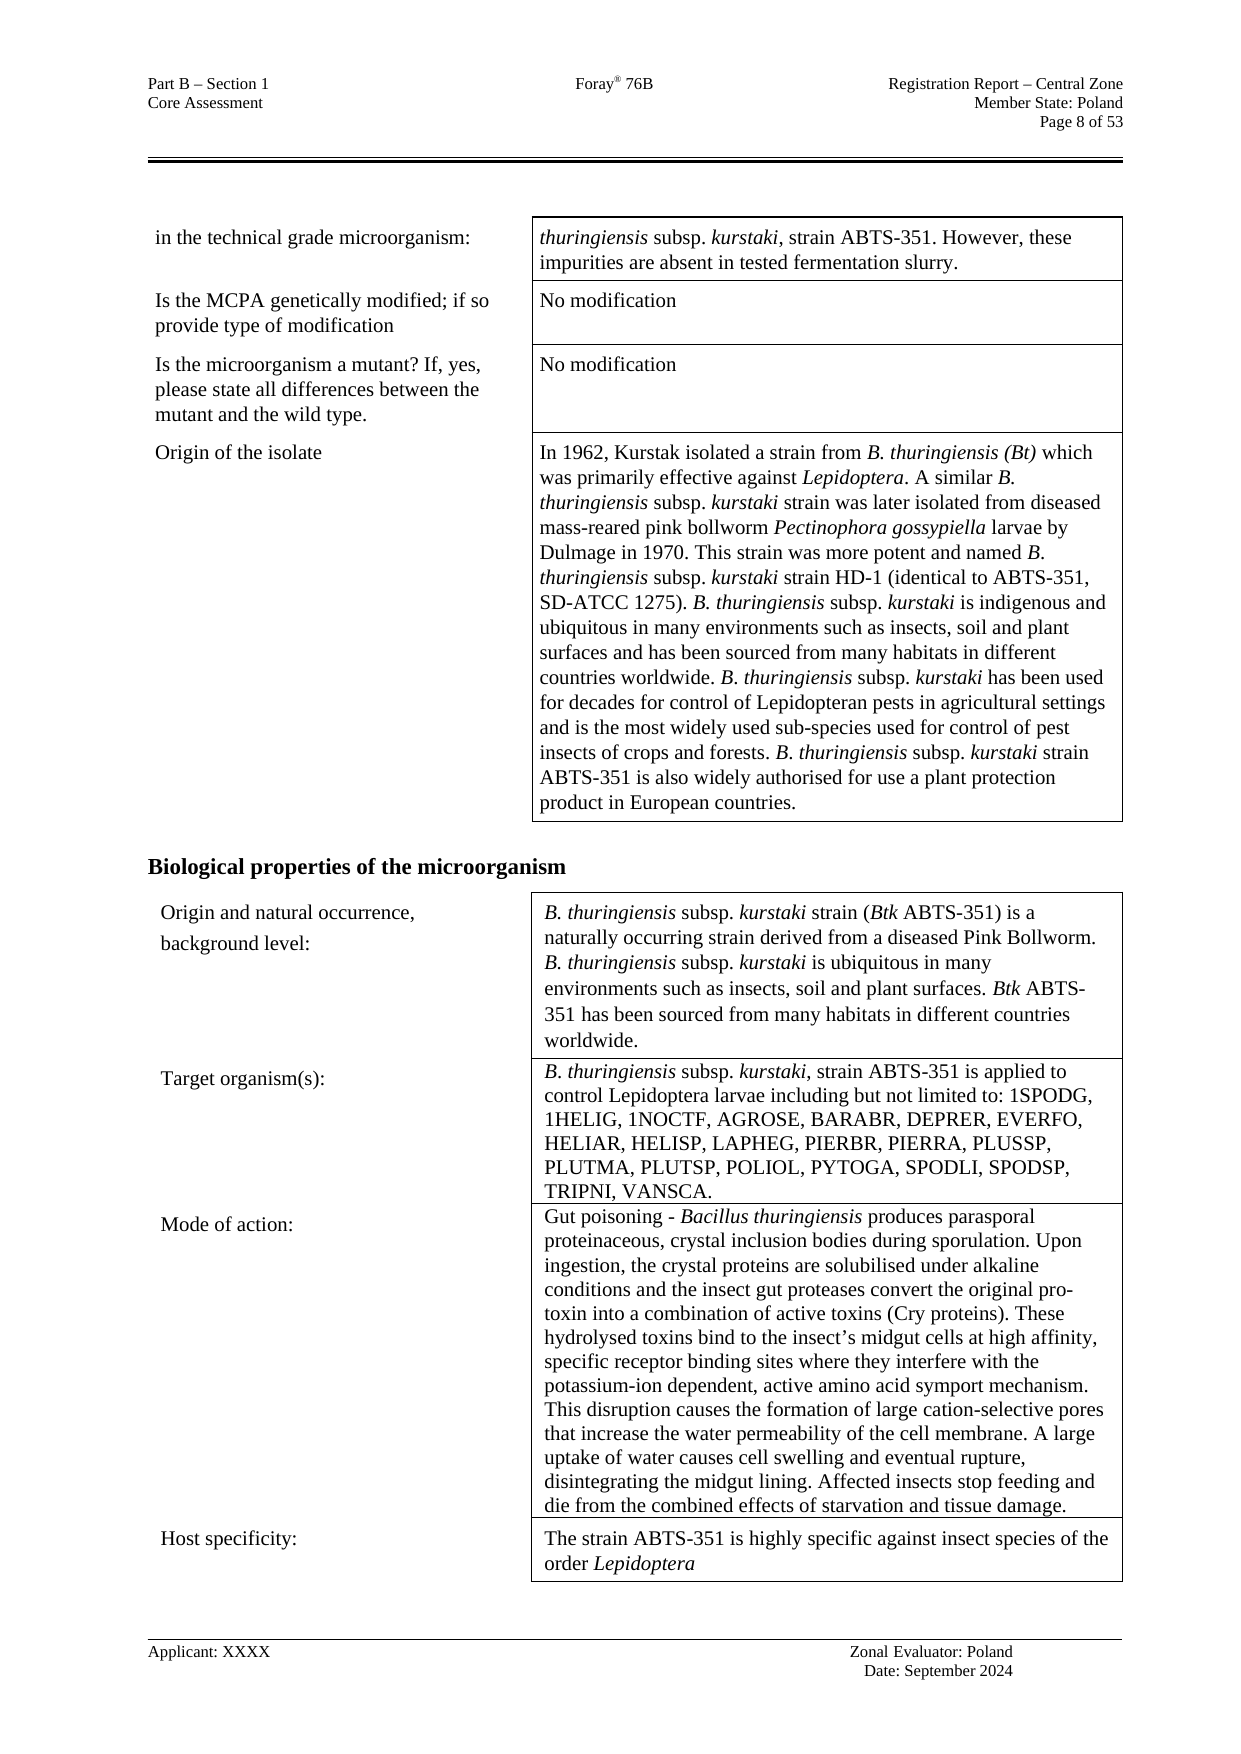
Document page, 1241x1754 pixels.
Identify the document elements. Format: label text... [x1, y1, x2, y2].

table_cell In 1962, Kurstak isolated a strain from B. thuringiensis (Bt) which was primarily effective against Lepidoptera. A similar B. thuringiensis subsp. kurstaki strain was later isolated from diseased mass-reared pink bollworm Pectinophora gossypiella larvae by Dulmage in 1970. This strain was more potent and named B. thuringiensis subsp. kurstaki strain HD-1 (identical to ABTS-351, SD-ATCC 1275). B. thuringiensis subsp. kurstaki is indigenous and ubiquitous in many environments such as insects, soil and plant surfaces and has been sourced from many habitats in different countries worldwide. B. thuringiensis subsp. kurstaki has been used for decades for control of Lepidopteran pests in agricultural settings and is the most widely used sub-species used for control of pest insects of crops and forests. B. thuringiensis subsp. kurstaki strain ABTS-351 is also widely authorised for use a plant protection product in European countries. [533, 433, 1122, 821]
table_cell Is the MCPA genetically modified; if so provide type of modification [148, 280, 532, 343]
table_cell Gut poisoning - Bacillus thuringiensis produces parasporal proteinaceous, crystal inclusion bodies during sporulation. Upon ingestion, the crystal proteins are solubilised under alkaline conditions and the insect gut proteases convert the original pro-toxin into a combination of active toxins (Cry proteins). These hydrolysed toxins bind to the insect’s midgut cells at high affinity, specific receptor binding sites where they interfere with the potassium-ion dependent, active amino acid symport mechanism. This disruption causes the formation of large cation-selective pores that increase the water permeability of the cell membrane. A large uptake of water causes cell swelling and eventual rupture, disintegrating the midgut lining. Affected insects stop feeding and die from the combined effects of starvation and tissue damage. [532, 1204, 1122, 1517]
table_cell No modification [533, 281, 1122, 343]
table_cell The strain ABTS-351 is highly specific against insect species of the order Lepidoptera [532, 1518, 1122, 1581]
table_cell Mode of action: [148, 1203, 531, 1517]
table_header B. thuringiensis subsp. kurstaki strain (Btk ABTS-351) is a naturally occurring strain derived from a diseased Pink Bollworm. B. thuringiensis subsp. kurstaki is ubiquitous in many environments such as insects, soil and plant surfaces. Btk ABTS-351 has been sourced from many habitats in different countries worldwide. [532, 893, 1122, 1058]
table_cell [533, 218, 1122, 280]
subtitle Biological properties of the microorganism [148, 853, 1122, 879]
table_cell Target organism(s): [148, 1058, 531, 1203]
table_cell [148, 216, 532, 280]
table_cell Is the microorganism a mutant? If, yes, please state all differences between the mutant and the wild type. [148, 344, 532, 432]
table_cell No modification [533, 345, 1122, 432]
table_cell Origin of the isolate [148, 432, 532, 821]
table_cell Host specificity: [148, 1517, 531, 1581]
table_header Origin and natural occurrence, background level: [148, 892, 531, 1058]
table_cell B. thuringiensis subsp. kurstaki, strain ABTS-351 is applied to control Lepidoptera larvae including but not limited to: 1SPODG, 1HELIG, 1NOCTF, AGROSE, BARABR, DEPRER, EVERFO, HELIAR, HELISP, LAPHEG, PIERBR, PIERRA, PLUSSP, PLUTMA, PLUTSP, POLIOL, PYTOGA, SPODLI, SPODSP, TRIPNI, VANSCA. [532, 1059, 1122, 1203]
